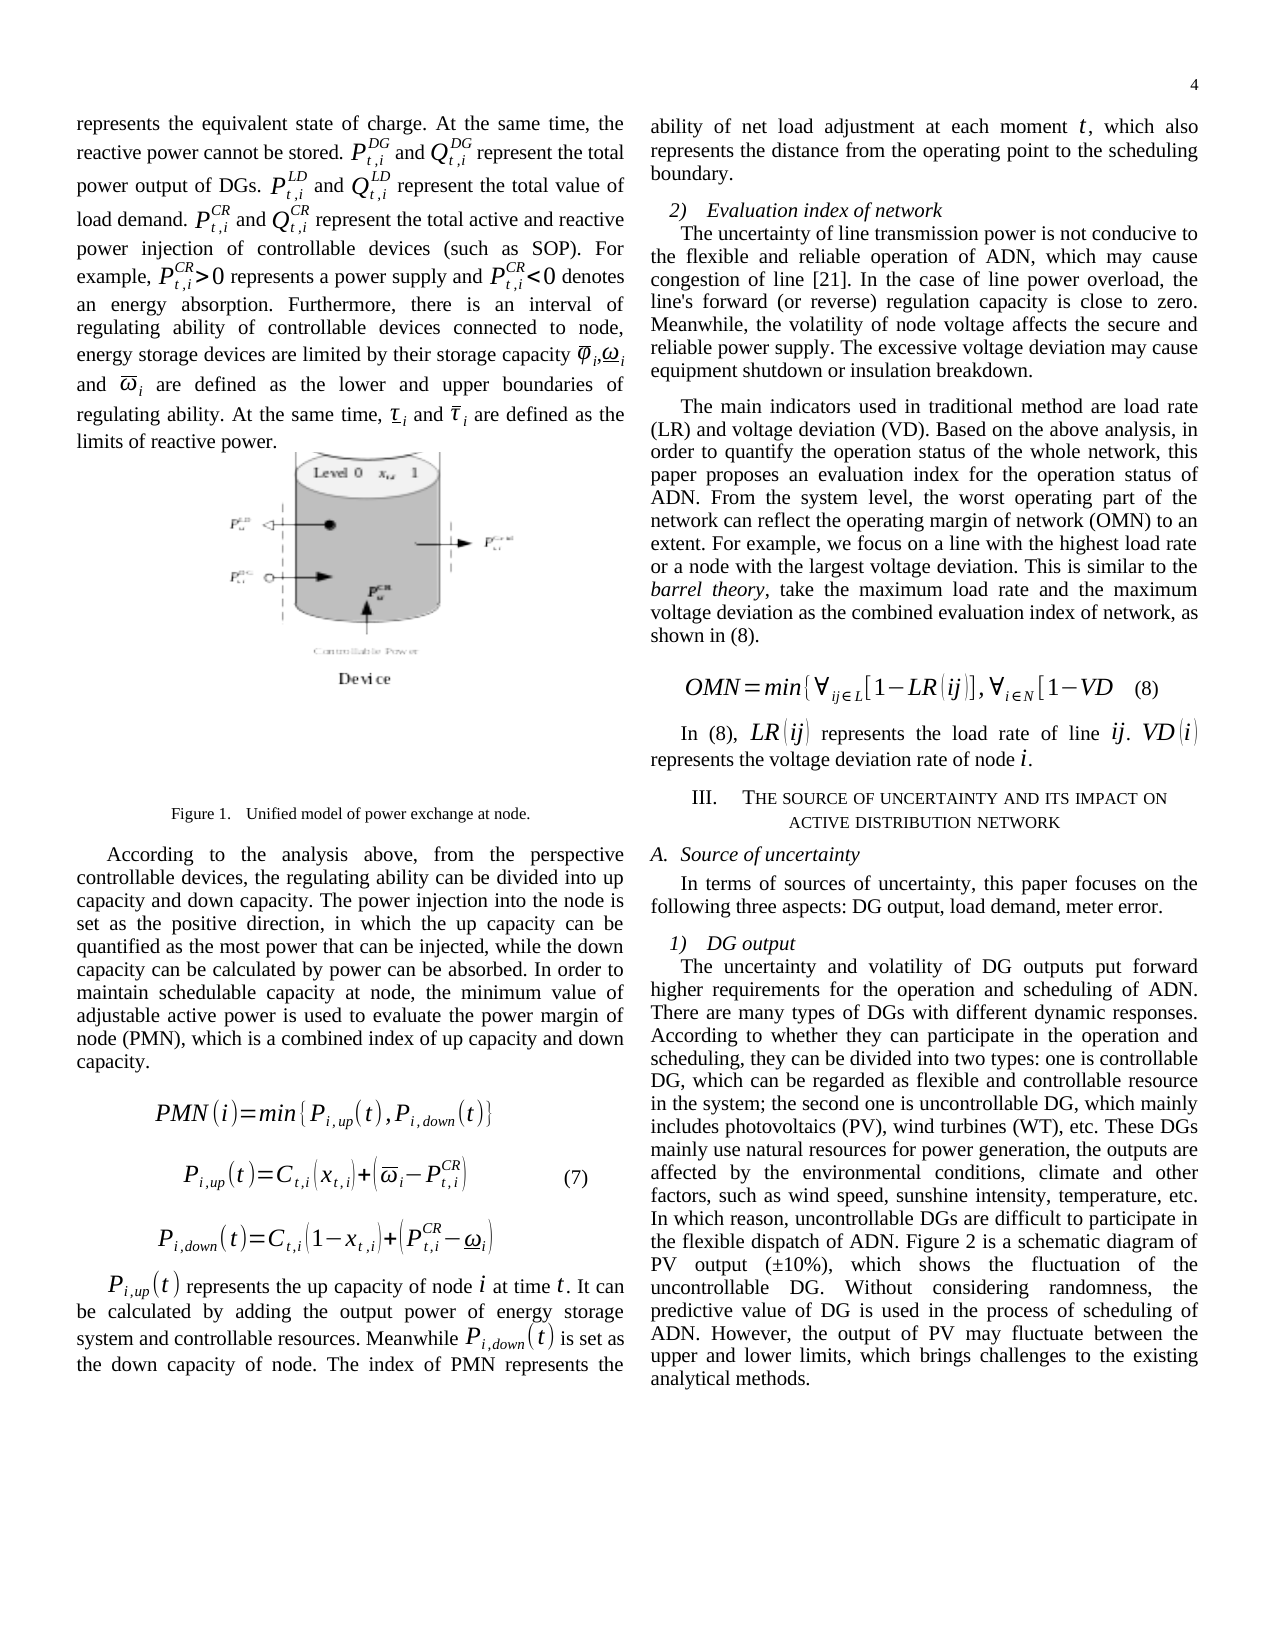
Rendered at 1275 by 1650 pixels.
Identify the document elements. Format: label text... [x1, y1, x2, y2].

text In (8), represents the load rate of line . represents the voltage deviation rate of node . [650, 717, 1198, 773]
table_header (8) [1118, 659, 1176, 717]
text represents the up capacity of node at time . It can be calculated by adding the output power of energy storage system and controllable resources. Meanwhile is set as the down capacity of node. The index of PMN represents the ability of net load adjustment at each moment , which also represents the distance from the operating point to the scheduling boundary. [76, 1269, 624, 1376]
text Unified model of power exchange at node. [76, 804, 624, 823]
text The main indicators used in traditional method are load rate (LR) and voltage deviation (VD). Based on the above analysis, in order to quantify the operation status of the whole network, this paper proposes an evaluation index for the operation status of ADN. From the system level, the worst operating part of the network can reflect the operating margin of network (OMN) to an extent. For example, we focus on a line with the highest load rate or a node with the largest voltage deviation. This is similar to the barrel theory, take the maximum load rate and the maximum voltage deviation as the combined evaluation index of network, as shown in (8). [650, 395, 1198, 647]
subtitle The source of uncertainty and its impact on active distribution network [650, 785, 1198, 833]
table_header (7) [550, 1085, 602, 1269]
table_cell [100, 1206, 550, 1269]
table_cell [100, 1142, 550, 1206]
text In terms of sources of uncertainty, this paper focuses on the following three aspects: DG output, load demand, meter error. [650, 872, 1198, 918]
table_header [100, 1085, 550, 1142]
text The uncertainty of line transmission power is not conducive to the flexible and reliable operation of ADN, which may cause congestion of line [21]. In the case of line power overload, the line's forward (or reverse) regulation capacity is close to zero. Meanwhile, the volatility of node voltage affects the secure and reliable power supply. The excessive voltage deviation may cause equipment shutdown or insulation breakdown. [650, 222, 1198, 382]
subtitle DG output [650, 930, 1198, 955]
subtitle Source of uncertainty [650, 842, 1198, 866]
text The uncertainty and volatility of DG outputs put forward higher requirements for the operation and scheduling of ADN. There are many types of DGs with different dynamic responses. According to whether they can participate in the operation and scheduling, they can be divided into two types: one is controllable DG, which can be regarded as flexible and controllable resource in the system; the second one is uncontrollable DG, which mainly includes photovoltaics (PV), wind turbines (WT), etc. These DGs mainly use natural resources for power generation, the outputs are affected by the environmental conditions, climate and other factors, such as wind speed, sunshine intensity, temperature, etc. In which reason, uncontrollable DGs are difficult to participate in the flexible dispatch of ADN. Figure 2 is a schematic diagram of PV output (±10%), which shows the fluctuation of the uncontrollable DG. Without considering randomness, the predictive value of DG is used in the process of scheduling of ADN. However, the output of PV may fluctuate between the upper and lower limits, which brings challenges to the existing analytical methods. [650, 955, 1198, 1390]
table_header [674, 659, 1117, 717]
text According to the analysis above, from the perspective controllable devices, the regulating ability can be divided into up capacity and down capacity. The power injection into the node is set as the positive direction, in which the up capacity can be quantified as the most power that can be injected, while the down capacity can be calculated by power can be absorbed. In order to maintain schedulable capacity at node, the minimum value of adjustable active power is used to evaluate the power margin of node (PMN), which is a combined index of up capacity and down capacity. [76, 844, 624, 1073]
subtitle Evaluation index of network [650, 197, 1198, 222]
text represents the up capacity of node at time . It can be calculated by adding the output power of energy storage system and controllable resources. Meanwhile is set as the down capacity of node. The index of PMN represents the ability of net load adjustment at each moment , which also represents the distance from the operating point to the scheduling boundary. [650, 112, 1198, 184]
